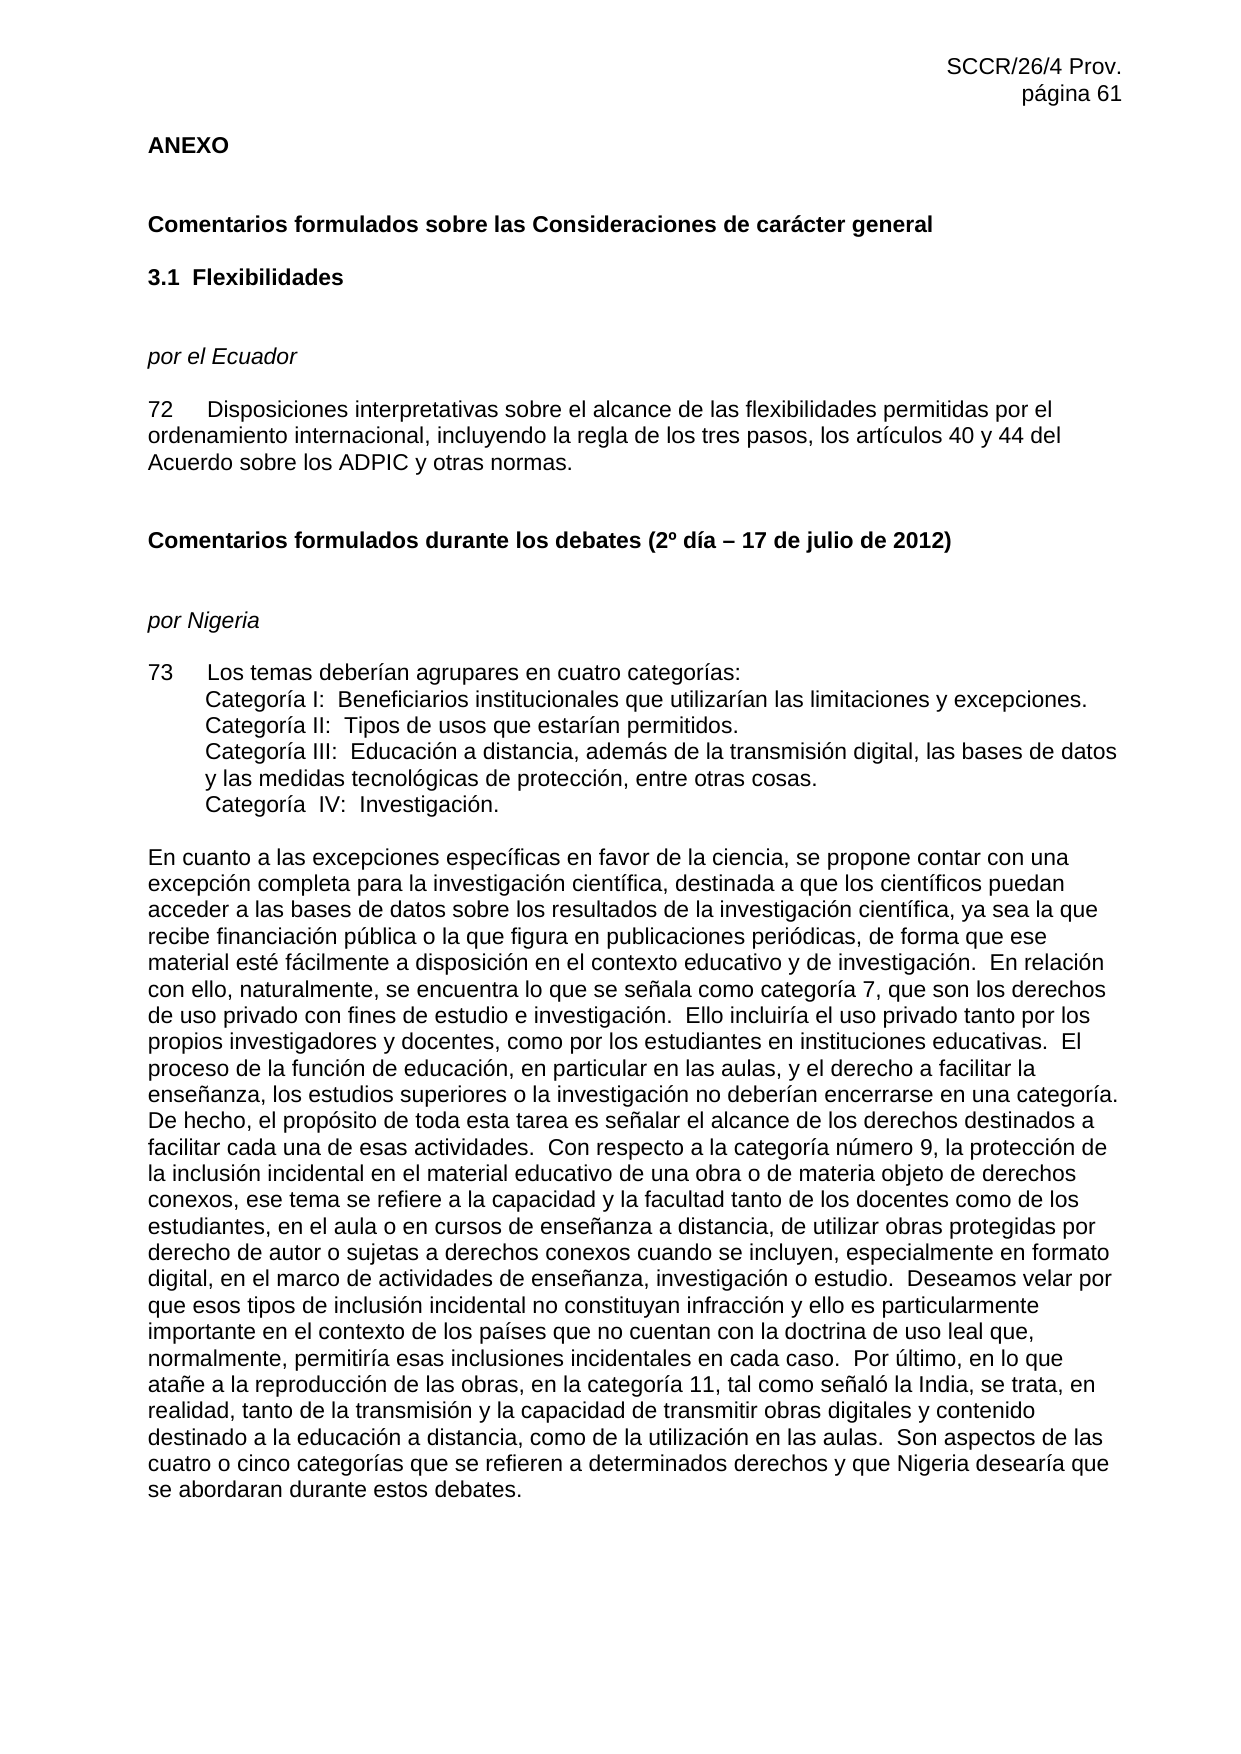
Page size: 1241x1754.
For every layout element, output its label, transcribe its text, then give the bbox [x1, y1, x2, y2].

text por Nigeria [148, 607, 1122, 633]
text Categoría III: Educación a distancia, además de la transmisión digital, las bases de datos y las medidas tecnológicas de protección, entre otras cosas. [205, 738, 1122, 791]
text Comentarios formulados durante los debates (2º día – 17 de julio de 2012) [148, 527, 1122, 554]
text Comentarios formulados sobre las Consideraciones de carácter general [148, 211, 1122, 238]
text Disposiciones interpretativas sobre el alcance de las flexibilidades permitidas por el ordenamiento internacional, incluyendo la regla de los tres pasos, los artículos 40 y 44 del Acuerdo sobre los ADPIC y otras normas. [148, 396, 1122, 475]
text Los temas deberían agrupares en cuatro categorías: [148, 659, 1122, 686]
text por el Ecuador [148, 343, 1122, 369]
text 3.1 Flexibilidades [148, 264, 1122, 290]
text ANEXO [148, 132, 1122, 158]
text Categoría II: Tipos de usos que estarían permitidos. [205, 712, 1122, 738]
text Categoría I: Beneficiarios institucionales que utilizarían las limitaciones y excepciones. [205, 686, 1122, 712]
text En cuanto a las excepciones específicas en favor de la ciencia, se propone contar con una excepción completa para la investigación científica, destinada a que los científicos puedan acceder a las bases de datos sobre los resultados de la investigación científica, ya sea la que recibe financiación pública o la que figura en publicaciones periódicas, de forma que ese material esté fácilmente a disposición en el contexto educativo y de investigación. En relación con ello, naturalmente, se encuentra lo que se señala como categoría 7, que son los derechos de uso privado con fines de estudio e investigación. Ello incluiría el uso privado tanto por los propios investigadores y docentes, como por los estudiantes en instituciones educativas. El proceso de la función de educación, en particular en las aulas, y el derecho a facilitar la enseñanza, los estudios superiores o la investigación no deberían encerrarse en una categoría. De hecho, el propósito de toda esta tarea es señalar el alcance de los derechos destinados a facilitar cada una de esas actividades. Con respecto a la categoría número 9, la protección de la inclusión incidental en el material educativo de una obra o de materia objeto de derechos conexos, ese tema se refiere a la capacidad y la facultad tanto de los docentes como de los estudiantes, en el aula o en cursos de enseñanza a distancia, de utilizar obras protegidas por derecho de autor o sujetas a derechos conexos cuando se incluyen, especialmente en formato digital, en el marco de actividades de enseñanza, investigación o estudio. Deseamos velar por que esos tipos de inclusión incidental no constituyan infracción y ello es particularmente importante en el contexto de los países que no cuentan con la doctrina de uso leal que, normalmente, permitiría esas inclusiones incidentales en cada caso. Por último, en lo que atañe a la reproducción de las obras, en la categoría 11, tal como señaló la India, se trata, en realidad, tanto de la transmisión y la capacidad de transmitir obras digitales y contenido destinado a la educación a distancia, como de la utilización en las aulas. Son aspectos de las cuatro o cinco categorías que se refieren a determinados derechos y que Nigeria desearía que se abordaran durante estos debates. [148, 844, 1122, 1503]
text Categoría IV: Investigación. [205, 791, 1122, 817]
